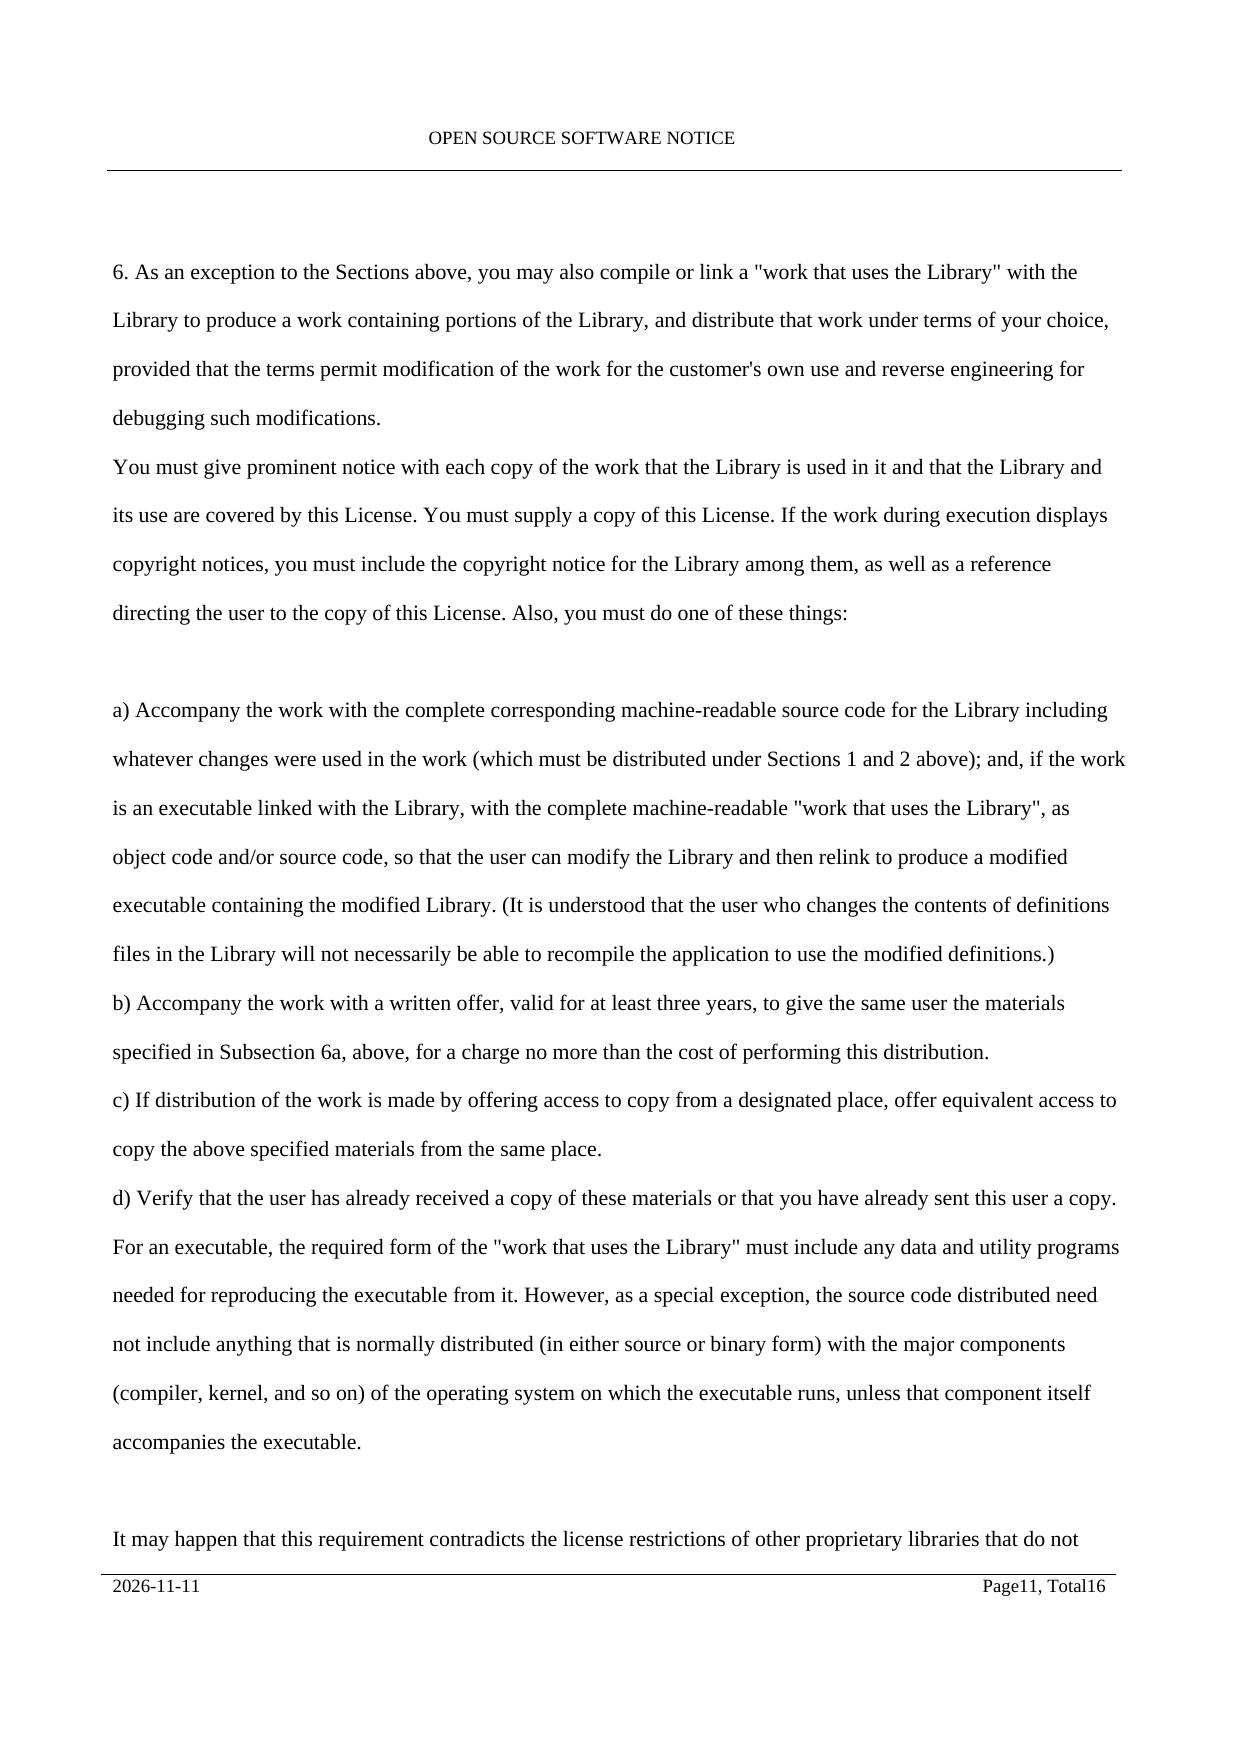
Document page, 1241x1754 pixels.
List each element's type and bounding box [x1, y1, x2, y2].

text [112, 206, 1128, 1555]
